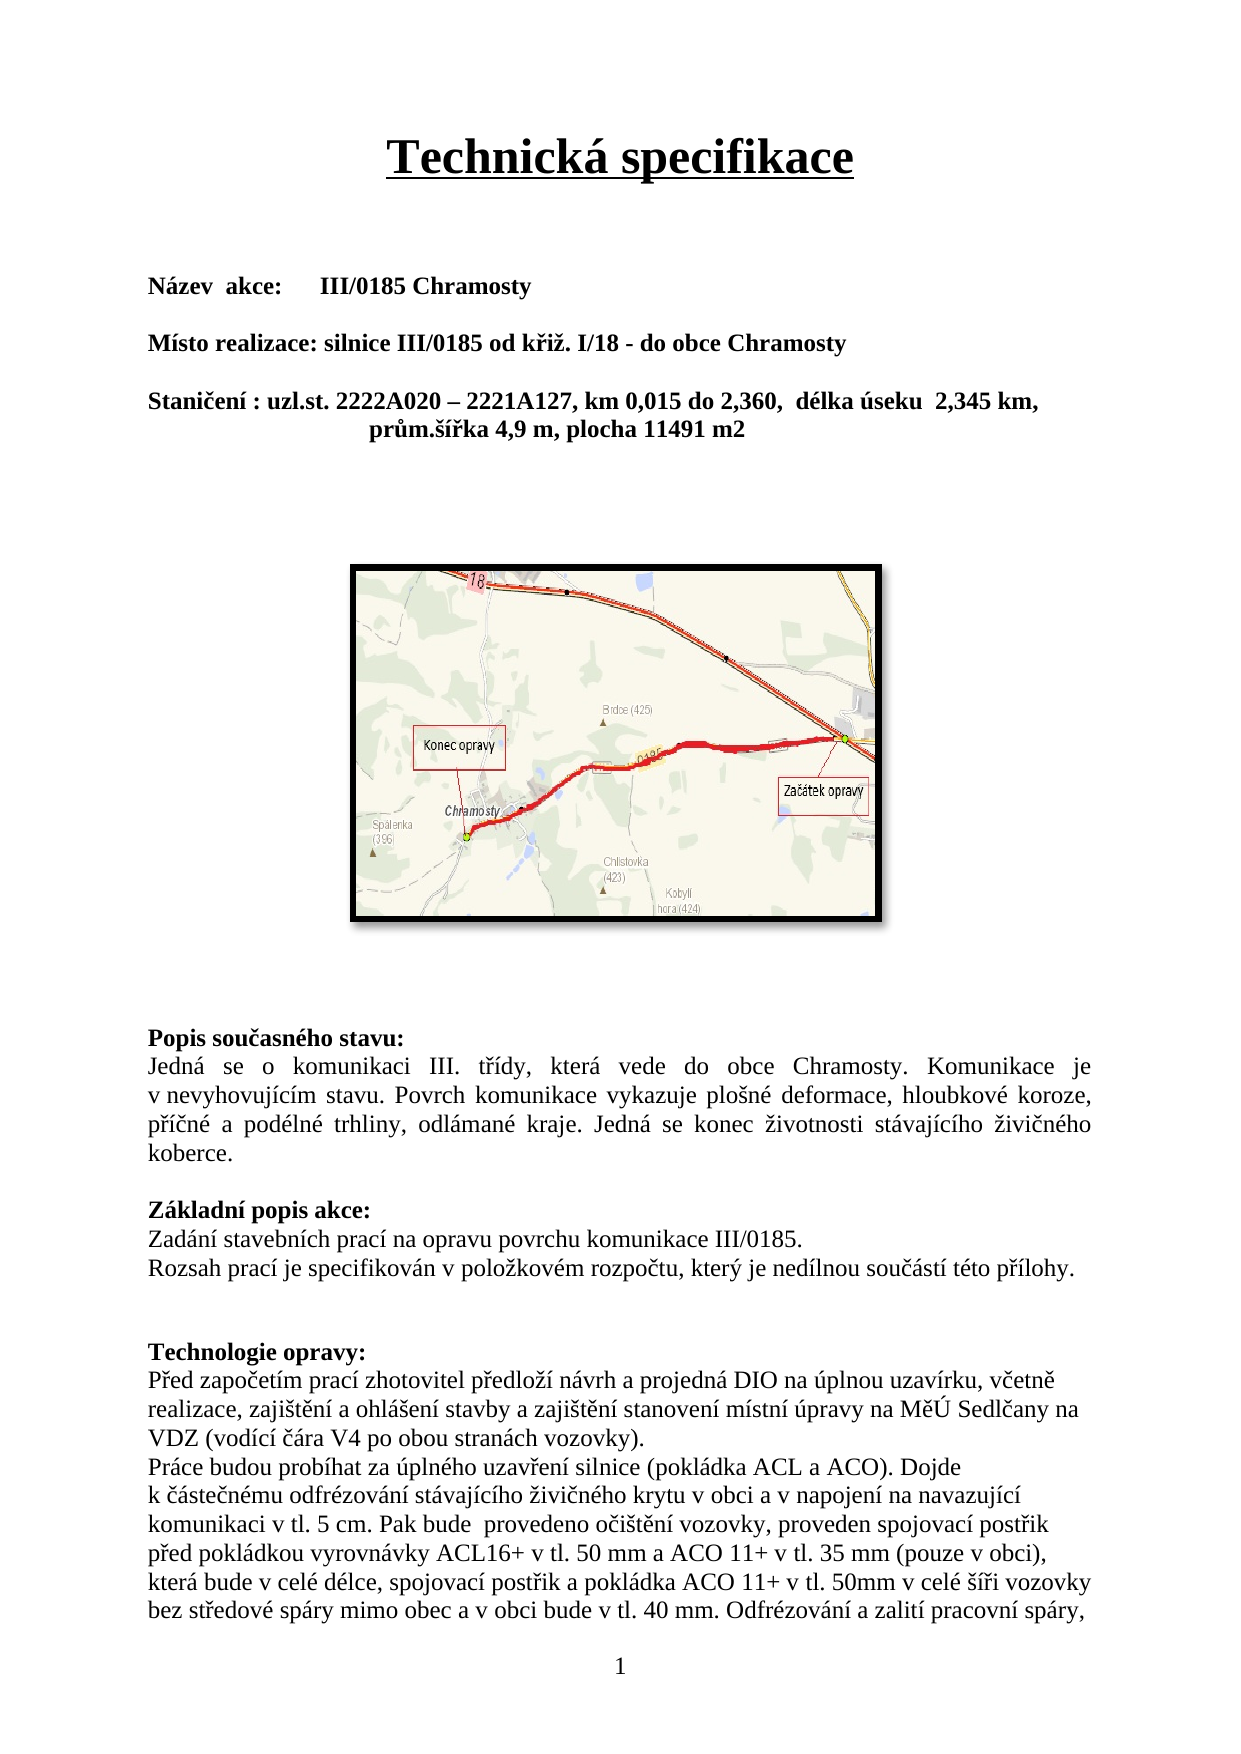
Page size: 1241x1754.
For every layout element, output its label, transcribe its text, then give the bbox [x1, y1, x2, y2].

text Jedná se o komunikaci III. třídy, která vede do obce Chramosty. Komunikace je v nevyhovujícím stavu. Povrch komunikace vykazuje plošné deformace, hloubkové koroze, příčné a podélné trhliny, odlámané kraje. Jedná se konec životnosti stávajícího živičného koberce. [148, 1051, 1092, 1166]
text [148, 1452, 1092, 1624]
text Technologie opravy: [148, 1337, 1092, 1365]
text Základní popis akce: [148, 1195, 1092, 1224]
text Staničení : uzl.st. 2222A020 – 2221A127, km 0,015 do 2,360, délka úseku 2,345 km, prům.šířka 4,9 m, plocha 11491 m2 [148, 386, 1092, 443]
text Rozsah prací je specifikován v položkovém rozpočtu, který je nedílnou součástí této přílohy. [148, 1253, 1092, 1281]
text Zadání stavebních prací na opravu povrchu komunikace III/0185. [148, 1224, 1092, 1253]
text Popis současného stavu: [148, 1023, 1092, 1051]
text Místo realizace: silnice III/0185 od křiž. I/18 - do obce Chramosty [148, 328, 1092, 357]
title Technická specifikace [148, 127, 1092, 184]
picture [356, 571, 875, 916]
text Název akce: III/0185 Chramosty [148, 271, 1092, 299]
text Před započetím prací zhotovitel předloží návrh a projedná DIO na úplnou uzavírku, včetně realizace, zajištění a ohlášení stavby a zajištění stanovení místní úpravy na MěÚ Sedlčany na VDZ (vodící čára V4 po obou stranách vozovky). [148, 1365, 1092, 1452]
